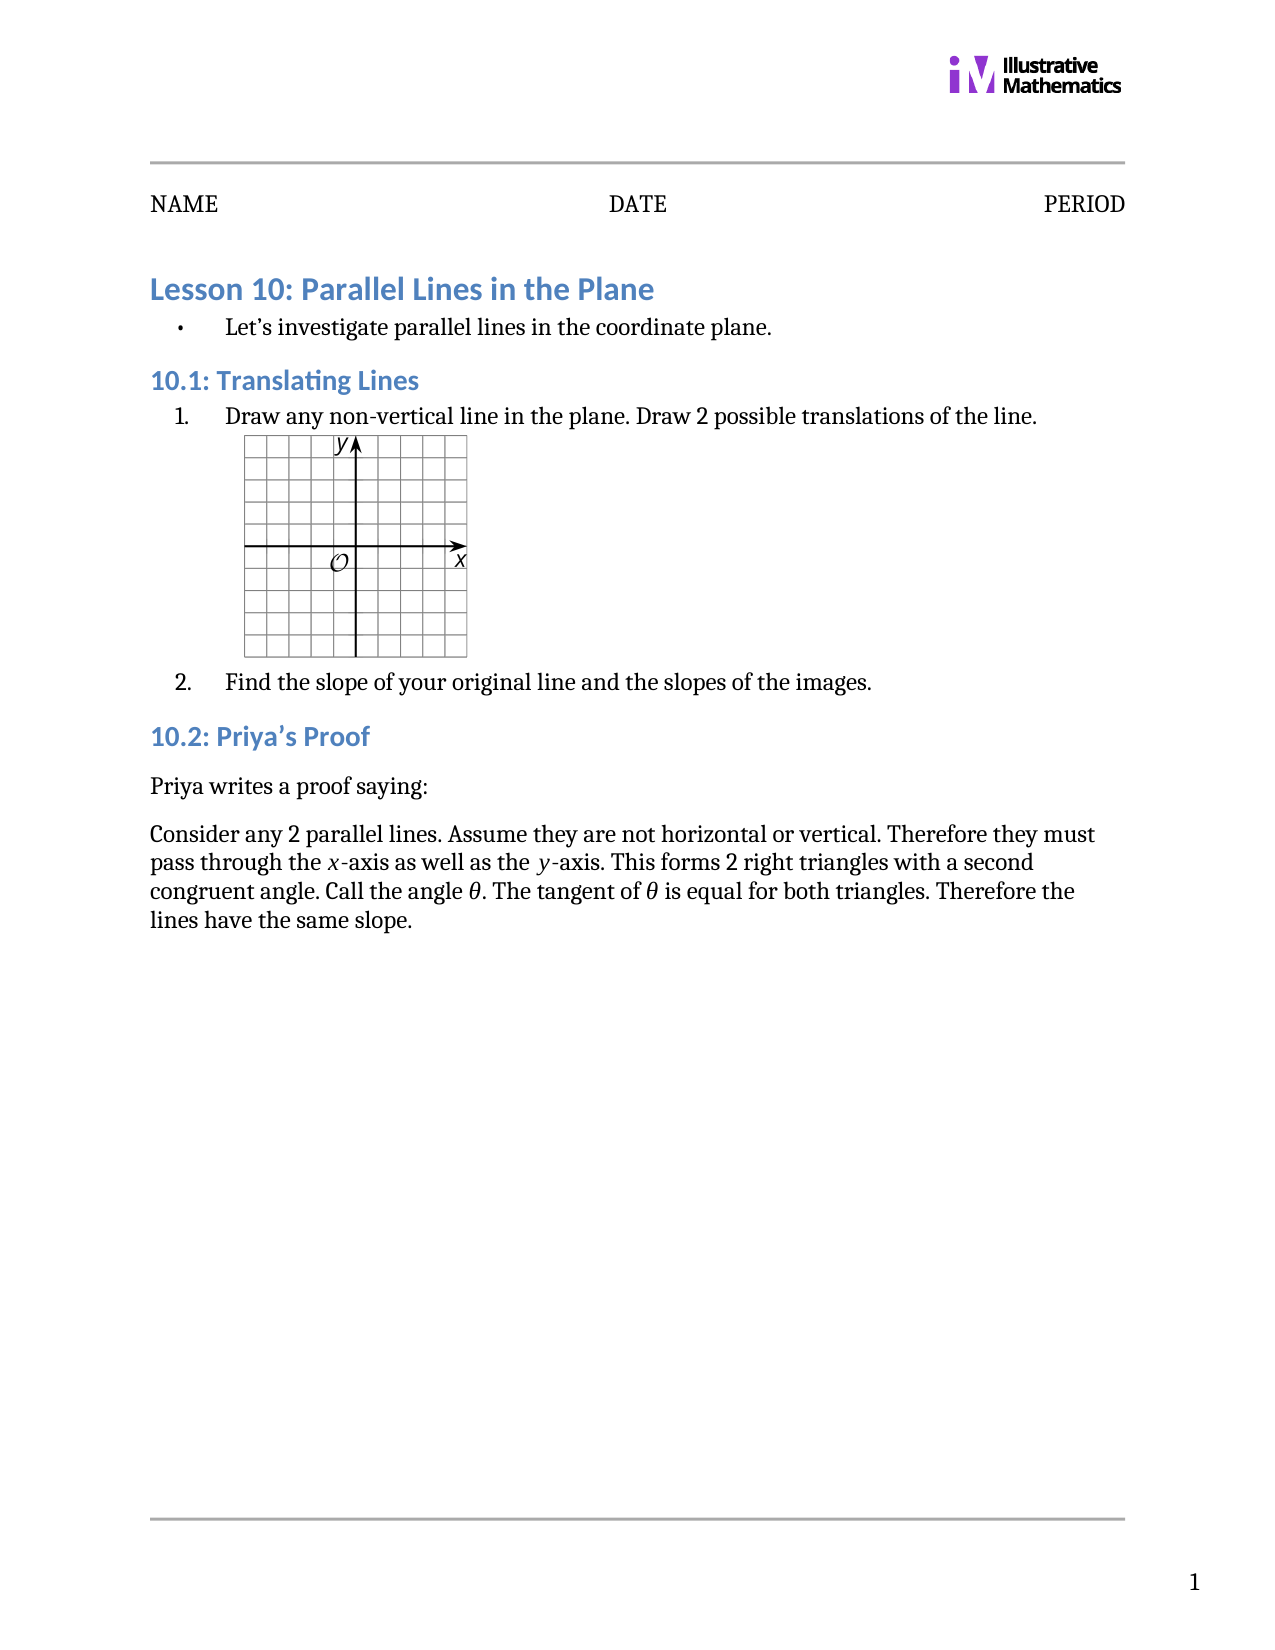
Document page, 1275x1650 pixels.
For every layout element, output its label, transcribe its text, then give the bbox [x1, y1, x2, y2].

subtitle 10.1: Translating Lines [150, 362, 1125, 398]
picture [243, 434, 468, 658]
picture [949, 55, 1121, 93]
list Draw any non-vertical line in the plane. Draw 2 possible translations of the line. [175, 402, 1125, 431]
text Priya writes a proof saying: [150, 772, 1125, 801]
list Find the slope of your original line and the slopes of the images. [175, 668, 1125, 697]
subtitle Lesson 10: Parallel Lines in the Plane [150, 268, 1125, 309]
text Consider any 2 parallel lines. Assume they are not horizontal or vertical. Therefore they must pass through the -axis as well as the -axis. This forms 2 right triangles with a second congruent angle. Call the angle . The tangent of is equal for both triangles. Therefore the lines have the same slope. [150, 819, 1125, 934]
list Let’s investigate parallel lines in the coordinate plane. [175, 313, 1125, 342]
subtitle 10.2: Priya’s Proof [150, 718, 1125, 753]
